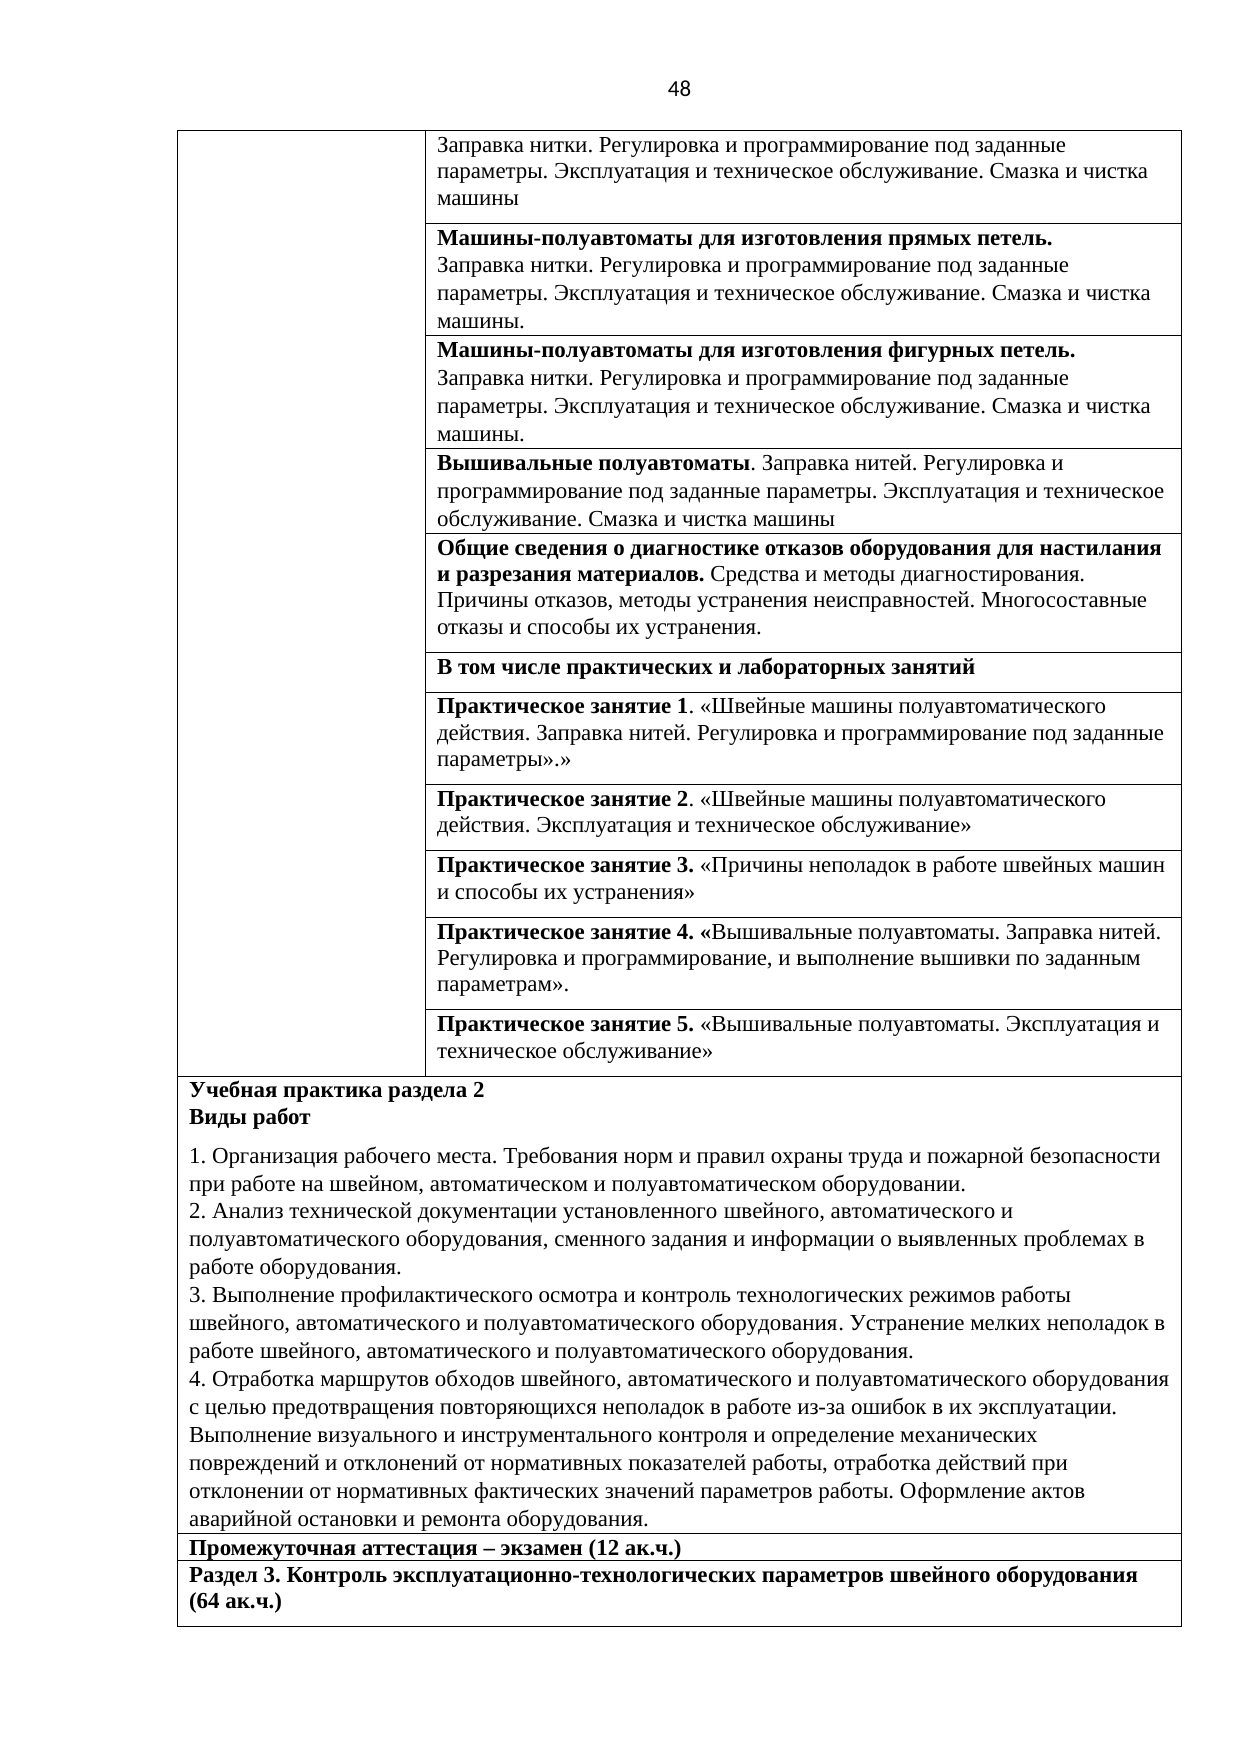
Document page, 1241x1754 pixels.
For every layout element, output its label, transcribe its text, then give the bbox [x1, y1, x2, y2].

table_cell Общие сведения о диагностике отказов оборудования для настилания и разрезания материалов. Средства и методы диагностирования. Причины отказов, методы устранения неисправностей. Многосоставные отказы и способы их устранения. [426, 534, 1181, 652]
table_cell Практическое занятие 1. «Швейные машины полуавтоматического действия. Заправка нитей. Регулировка и программирование под заданные параметры».» [426, 693, 1181, 784]
table_cell Учебная практика раздела 2 Виды работ 1. Организация рабочего места. Требования норм и правил охраны труда и пожарной безопасности при работе на швейном, автоматическом и полуавтоматическом оборудовании. 2. Анализ технической документации установленного швейного, автоматического и полуавтоматического оборудования, сменного задания и информации о выявленных проблемах в работе оборудования. 3. Выполнение профилактического осмотра и контроль технологических режимов работы швейного, автоматического и полуавтоматического оборудования. Устранение мелких неполадок в работе швейного, автоматического и полуавтоматического оборудования. 4. Отработка маршрутов обходов швейного, автоматического и полуавтоматического оборудования с целью предотвращения повторяющихся неполадок в работе из-за ошибок в их эксплуатации. Выполнение визуального и инструментального контроля и определение механических повреждений и отклонений от нормативных показателей работы, отработка действий при отклонении от нормативных фактических значений параметров работы. Оформление актов аварийной остановки и ремонта оборудования. [178, 1077, 1181, 1533]
table_cell В том числе практических и лабораторных занятий [426, 653, 1181, 692]
table_cell Машины-полуавтоматы для изготовления прямых петель. Заправка нитки. Регулировка и программирование под заданные параметры. Эксплуатация и техническое обслуживание. Смазка и чистка машины. [426, 224, 1181, 335]
table_cell Практическое занятие 4. «Вышивальные полуавтоматы. Заправка нитей. Регулировка и программирование, и выполнение вышивки по заданным параметрам». [426, 918, 1181, 1009]
table_cell Вышивальные полуавтоматы. Заправка нитей. Регулировка и программирование под заданные параметры. Эксплуатация и техническое обслуживание. Смазка и чистка машины [426, 449, 1181, 533]
table_cell Практическое занятие 3. «Причины неполадок в работе швейных машин и способы их устранения» [426, 851, 1181, 917]
table_cell Раздел 3. Контроль эксплуатационно-технологических параметров швейного оборудования (64 ак.ч.) [178, 1561, 1181, 1626]
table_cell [426, 131, 1181, 222]
table_cell Практическое занятие 2. «Швейные машины полуавтоматического действия. Эксплуатация и техническое обслуживание» [426, 785, 1181, 850]
table_cell Машины-полуавтоматы для изготовления фигурных петель. Заправка нитки. Регулировка и программирование под заданные параметры. Эксплуатация и техническое обслуживание. Смазка и чистка машины. [426, 336, 1181, 448]
table_cell Практическое занятие 5. «Вышивальные полуавтоматы. Эксплуатация и техническое обслуживание» [426, 1010, 1181, 1076]
table_cell Промежуточная аттестация – экзамен (12 ак.ч.) [178, 1534, 1181, 1560]
